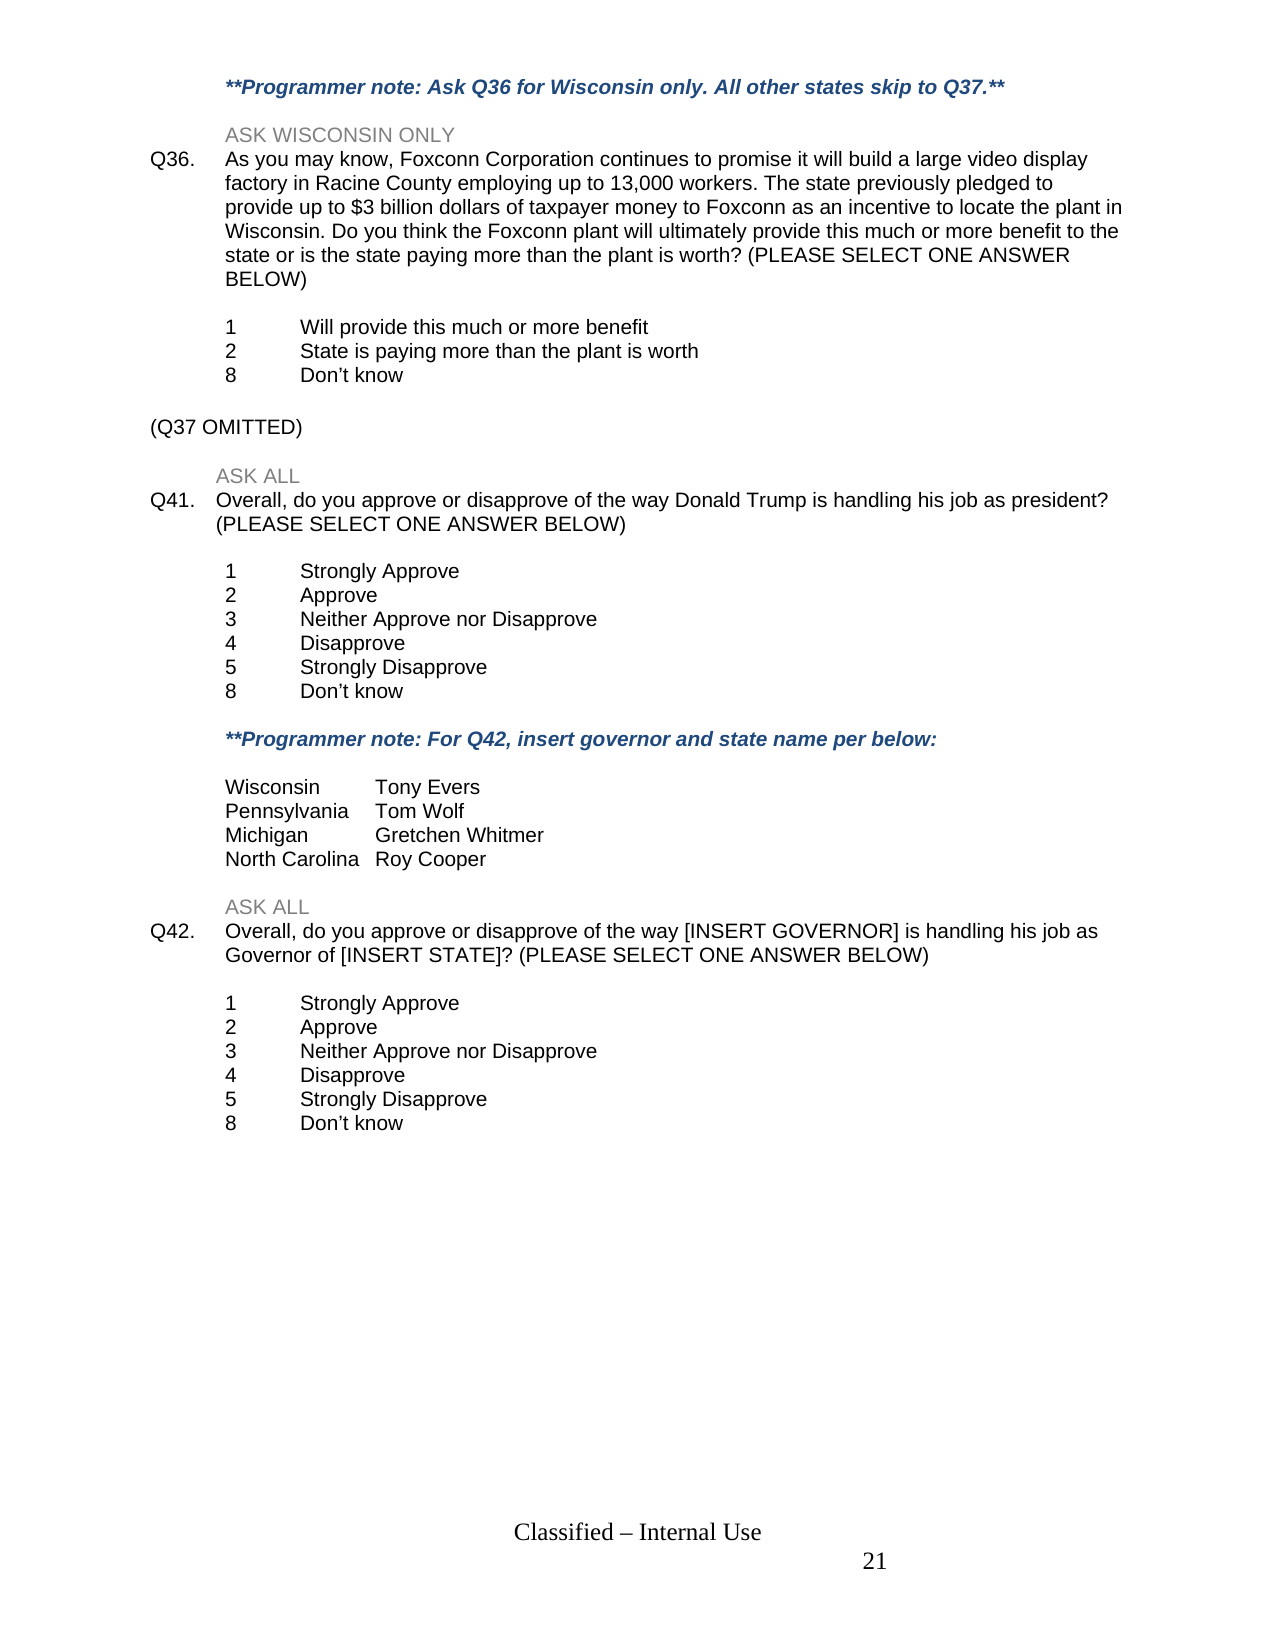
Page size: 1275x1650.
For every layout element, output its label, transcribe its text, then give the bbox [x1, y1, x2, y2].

text 5 Strongly Disapprove [150, 1086, 1125, 1110]
text ASK ALL [207, 463, 1125, 487]
text 1 Will provide this much or more benefit [225, 314, 1125, 338]
text Q36. As you may know, Foxconn Corporation continues to promise it will build a large video display factory in Racine County employing up to 13,000 workers. The state previously pledged to provide up to $3 billion dollars of taxpayer money to Foxconn as an incentive to locate the plant in Wisconsin. Do you think the Foxconn plant will ultimately provide this much or more benefit to the state or is the state paying more than the plant is worth? (PLEASE SELECT ONE ANSWER BELOW) [150, 147, 1125, 291]
text 8 Don’t know [225, 362, 1125, 386]
text **Programmer note: Ask Q36 for Wisconsin only. All other states skip to Q37.** [150, 75, 1125, 99]
text 4 Disapprove [150, 1062, 1125, 1086]
text 2 Approve [150, 583, 1125, 607]
text 2 Approve [150, 1014, 1125, 1038]
text 8 Don’t know [150, 1110, 1125, 1134]
text Michigan Gretchen Whitmer [150, 823, 1125, 847]
text (Q37 OMITTED) [150, 415, 1125, 439]
text 5 Strongly Disapprove [150, 655, 1125, 679]
text 3 Neither Approve nor Disapprove [150, 1038, 1125, 1062]
text Q41. Overall, do you approve or disapprove of the way Donald Trump is handling his job as president? (PLEASE SELECT ONE ANSWER BELOW) [150, 487, 1125, 535]
text 8 Don’t know [150, 679, 1125, 703]
text ASK ALL [225, 895, 1125, 919]
text North Carolina Roy Cooper [150, 847, 1125, 871]
text 1 Strongly Approve [150, 559, 1125, 583]
text 1 Strongly Approve [150, 991, 1125, 1014]
text 2 State is paying more than the plant is worth [225, 338, 1125, 362]
text **Programmer note: For Q42, insert governor and state name per below: [150, 727, 1125, 751]
text Wisconsin Tony Evers [150, 775, 1125, 799]
text 4 Disapprove [150, 631, 1125, 655]
text ASK WISCONSIN ONLY [225, 123, 1125, 147]
text Q42. Overall, do you approve or disapprove of the way [INSERT GOVERNOR] is handling his job as Governor of [INSERT STATE]? (PLEASE SELECT ONE ANSWER BELOW) [150, 919, 1125, 967]
text 3 Neither Approve nor Disapprove [150, 607, 1125, 631]
text Pennsylvania Tom Wolf [150, 799, 1125, 823]
